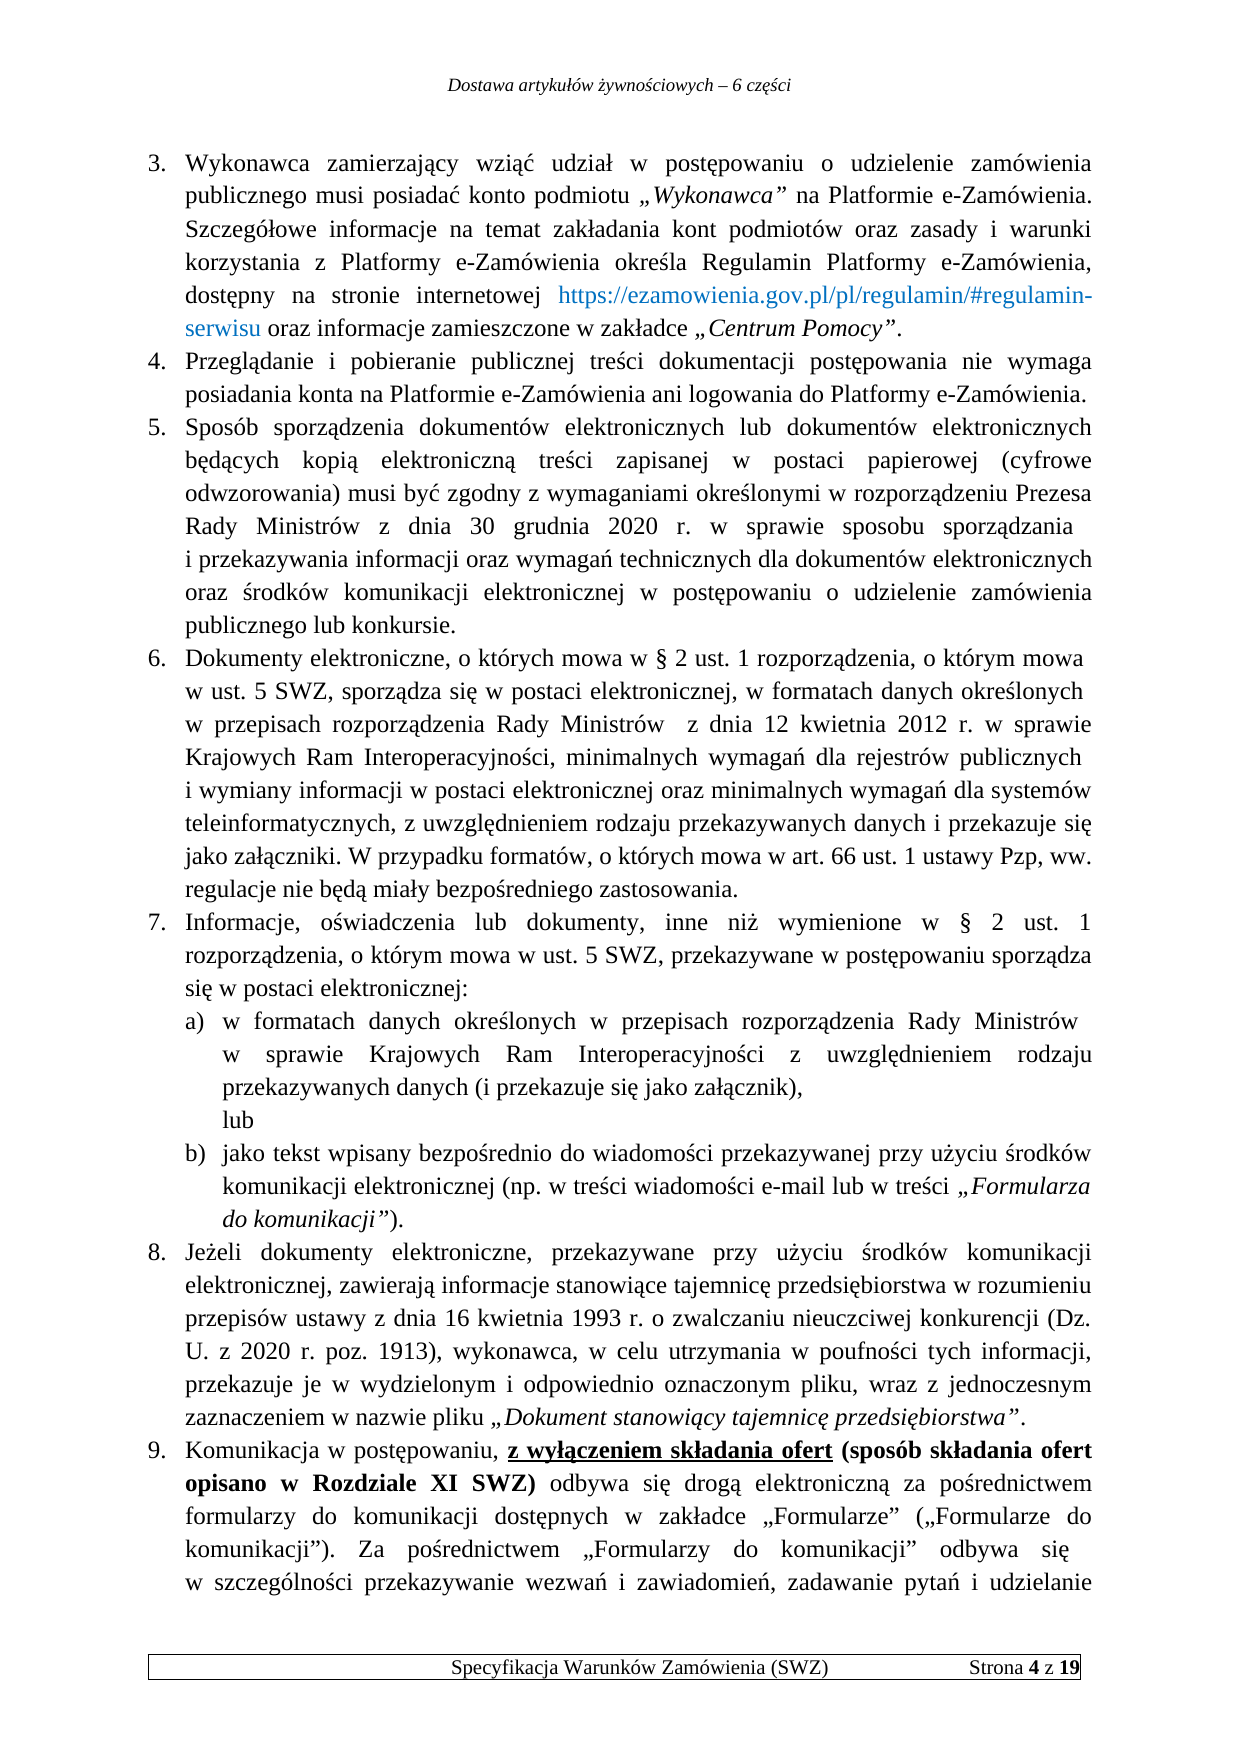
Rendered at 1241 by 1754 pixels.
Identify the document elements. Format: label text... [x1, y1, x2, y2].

text lub [207, 1105, 1093, 1134]
list w formatach danych określonych w przepisach rozporządzenia Rady Ministrów w sprawie Krajowych Ram Interoperacyjności z uwzględnieniem rodzaju przekazywanych danych (i przekazuje się jako załącznik), [185, 1006, 1093, 1101]
list Jeżeli dokumenty elektroniczne, przekazywane przy użyciu środków komunikacji elektronicznej, zawierają informacje stanowiące tajemnicę przedsiębiorstwa w rozumieniu przepisów ustawy z dnia 16 kwietnia 1993 r. o zwalczaniu nieuczciwej konkurencji (Dz. U. z 2020 r. poz. 1913), wykonawca, w celu utrzymania w poufności tych informacji, przekazuje je w wydzielonym i odpowiednio oznaczonym pliku, wraz z jednoczesnym zaznaczeniem w nazwie pliku „Dokument stanowiący tajemnicę przedsiębiorstwa”. [148, 1237, 1093, 1431]
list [148, 1435, 1093, 1596]
list Wykonawca zamierzający wziąć udział w postępowaniu o udzielenie zamówienia publicznego musi posiadać konto podmiotu „Wykonawca” na Platformie e-Zamówienia. Szczegółowe informacje na temat zakładania kont podmiotów oraz zasady i warunki korzystania z Platformy e-Zamówienia określa Regulamin Platformy e-Zamówienia, dostępny na stronie internetowej https://ezamowienia.gov.pl/pl/regulamin/#regulamin-serwisu oraz informacje zamieszczone w zakładce „Centrum Pomocy”. [148, 148, 1093, 341]
list jako tekst wpisany bezpośrednio do wiadomości przekazywanej przy użyciu środków komunikacji elektronicznej (np. w treści wiadomości e-mail lub w treści „Formularza do komunikacji”). [185, 1138, 1093, 1233]
list Sposób sporządzenia dokumentów elektronicznych lub dokumentów elektronicznych będących kopią elektroniczną treści zapisanej w postaci papierowej (cyfrowe odwzorowania) musi być zgodny z wymaganiami określonymi w rozporządzeniu Prezesa Rady Ministrów z dnia 30 grudnia 2020 r. w sprawie sposobu sporządzania i przekazywania informacji oraz wymagań technicznych dla dokumentów elektronicznych oraz środków komunikacji elektronicznej w postępowaniu o udzielenie zamówienia publicznego lub konkursie. [148, 412, 1093, 639]
list Przeglądanie i pobieranie publicznej treści dokumentacji postępowania nie wymaga posiadania konta na Platformie e-Zamówienia ani logowania do Platformy e-Zamówienia. [148, 346, 1093, 407]
list Informacje, oświadczenia lub dokumenty, inne niż wymienione w § 2 ust. 1 rozporządzenia, o którym mowa w ust. 5 SWZ, przekazywane w postępowaniu sporządza się w postaci elektronicznej: [148, 907, 1093, 1002]
list Dokumenty elektroniczne, o których mowa w § 2 ust. 1 rozporządzenia, o którym mowa w ust. 5 SWZ, sporządza się w postaci elektronicznej, w formatach danych określonych w przepisach rozporządzenia Rady Ministrów z dnia 12 kwietnia 2012 r. w sprawie Krajowych Ram Interoperacyjności, minimalnych wymagań dla rejestrów publicznych i wymiany informacji w postaci elektronicznej oraz minimalnych wymagań dla systemów teleinformatycznych, z uwzględnieniem rodzaju przekazywanych danych i przekazuje się jako załączniki. W przypadku formatów, o których mowa w art. 66 ust. 1 ustawy Pzp, ww. regulacje nie będą miały bezpośredniego zastosowania. [148, 643, 1093, 903]
